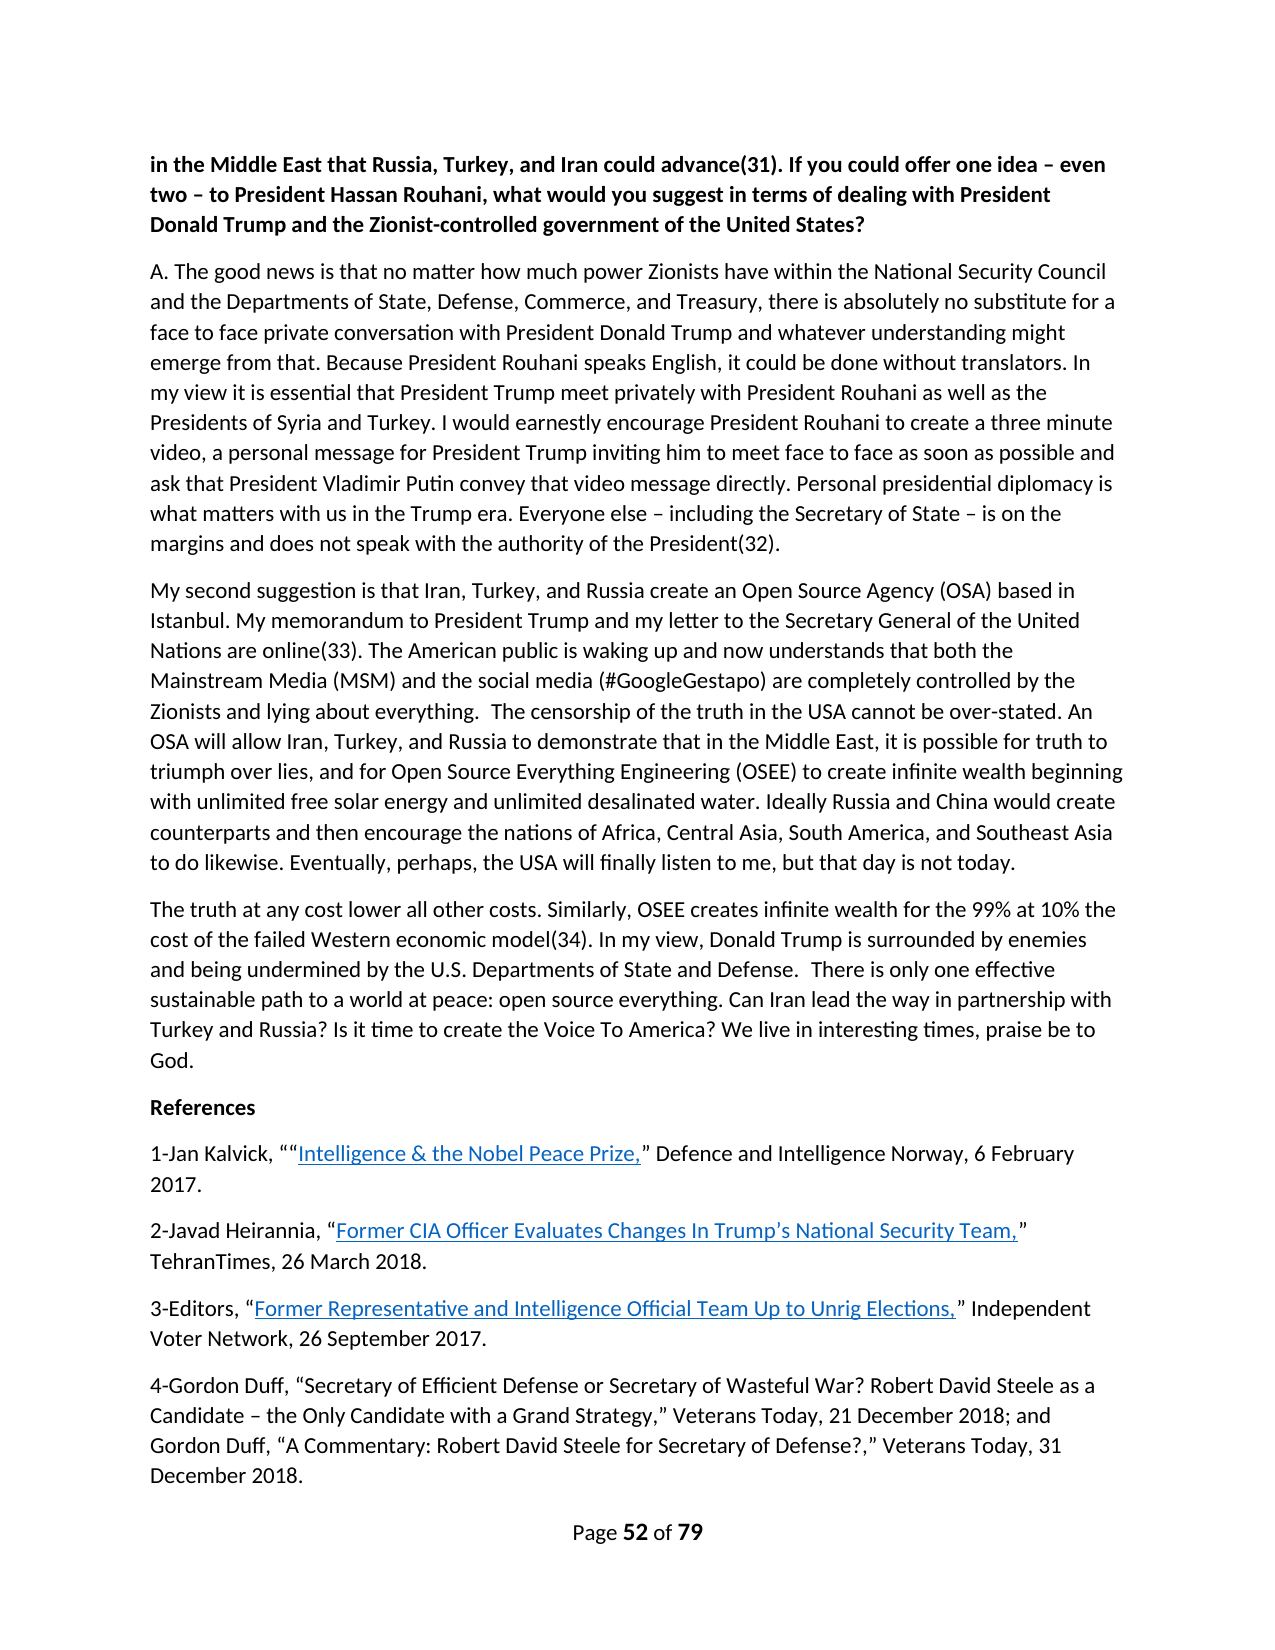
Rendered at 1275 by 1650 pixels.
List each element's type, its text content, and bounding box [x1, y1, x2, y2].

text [150, 150, 1125, 238]
text 3-Editors, “Former Representative and Intelligence Official Team Up to Unrig Elections,” Independent Voter Network, 26 September 2017. [150, 1294, 1125, 1352]
text 1-Jan Kalvick, ““Intelligence & the Nobel Peace Prize,” Defence and Intelligence Norway, 6 February 2017. [150, 1139, 1125, 1198]
text A. The good news is that no matter how much power Zionists have within the National Security Council and the Departments of State, Defense, Commerce, and Treasury, there is absolutely no substitute for a face to face private conversation with President Donald Trump and whatever understanding might emerge from that. Because President Rouhani speaks English, it could be done without translators. In my view it is essential that President Trump meet privately with President Rouhani as well as the Presidents of Syria and Turkey. I would earnestly encourage President Rouhani to create a three minute video, a personal message for President Trump inviting him to meet face to face as soon as possible and ask that President Vladimir Putin convey that video message directly. Personal presidential diplomacy is what matters with us in the Trump era. Everyone else – including the Secretary of State – is on the margins and does not speak with the authority of the President(32). [150, 257, 1125, 557]
text References [150, 1093, 1125, 1121]
text The truth at any cost lower all other costs. Similarly, OSEE creates infinite wealth for the 99% at 10% the cost of the failed Western economic model(34). In my view, Donald Trump is surrounded by enemies and being undermined by the U.S. Departments of State and Defense. There is only one effective sustainable path to a world at peace: open source everything. Can Iran lead the way in partnership with Turkey and Russia? Is it time to create the Voice To America? We live in interesting times, praise be to God. [150, 895, 1125, 1074]
text 2-Javad Heirannia, “Former CIA Officer Evaluates Changes In Trump’s National Security Team,” TehranTimes, 26 March 2018. [150, 1217, 1125, 1275]
text My second suggestion is that Iran, Turkey, and Russia create an Open Source Agency (OSA) based in Istanbul. My memorandum to President Trump and my letter to the Secretary General of the United Nations are online(33). The American public is waking up and now understands that both the Mainstream Media (MSM) and the social media (#GoogleGestapo) are completely controlled by the Zionists and lying about everything. The censorship of the truth in the USA cannot be over-stated. An OSA will allow Iran, Turkey, and Russia to demonstrate that in the Middle East, it is possible for truth to triumph over lies, and for Open Source Everything Engineering (OSEE) to create infinite wealth beginning with unlimited free solar energy and unlimited desalinated water. Ideally Russia and China would create counterparts and then encourage the nations of Africa, Central Asia, South America, and Southeast Asia to do likewise. Eventually, perhaps, the USA will finally listen to me, but that day is not today. [150, 576, 1125, 876]
text 4-Gordon Duff, “Secretary of Efficient Defense or Secretary of Wasteful War? Robert David Steele as a Candidate – the Only Candidate with a Grand Strategy,” Veterans Today, 21 December 2018; and Gordon Duff, “A Commentary: Robert David Steele for Secretary of Defense?,” Veterans Today, 31 December 2018. [150, 1371, 1125, 1489]
